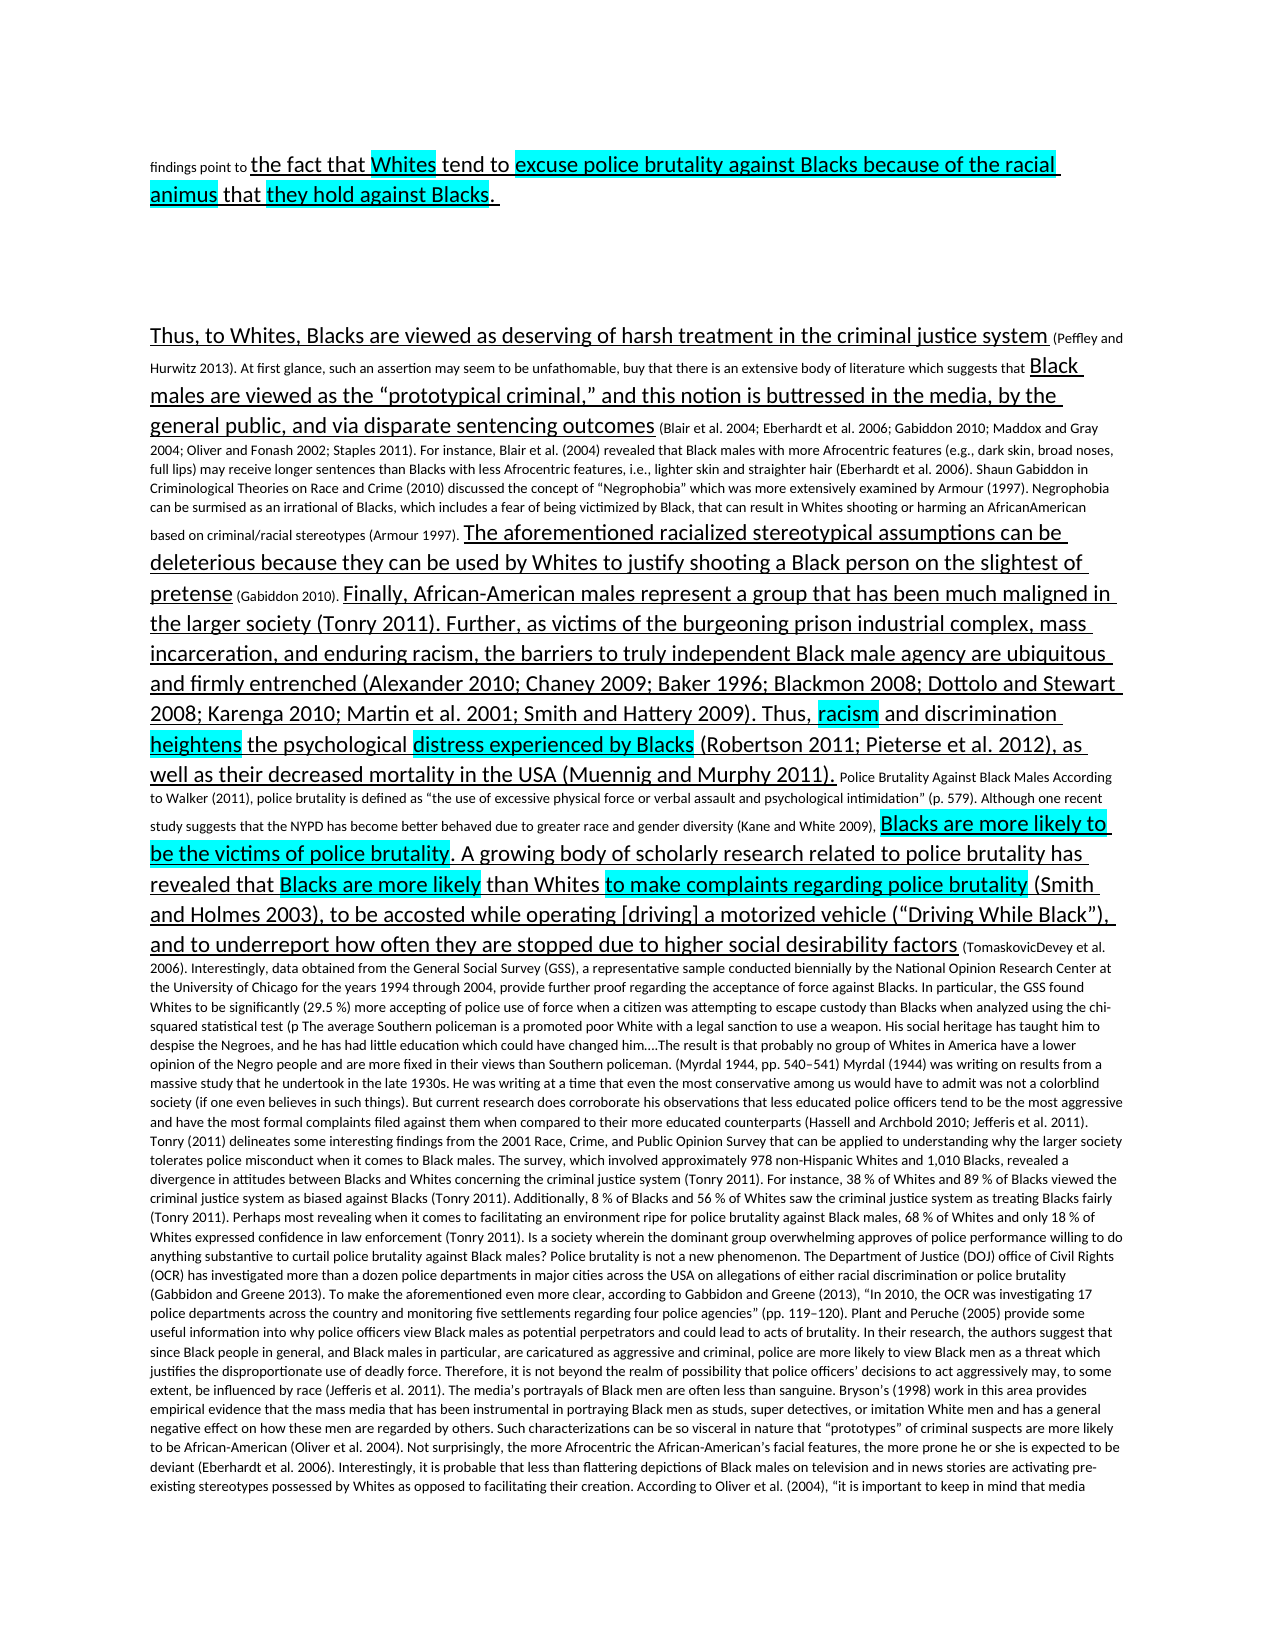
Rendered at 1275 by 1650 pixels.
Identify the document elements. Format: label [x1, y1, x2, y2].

text [150, 150, 1125, 208]
text [150, 321, 1125, 1495]
